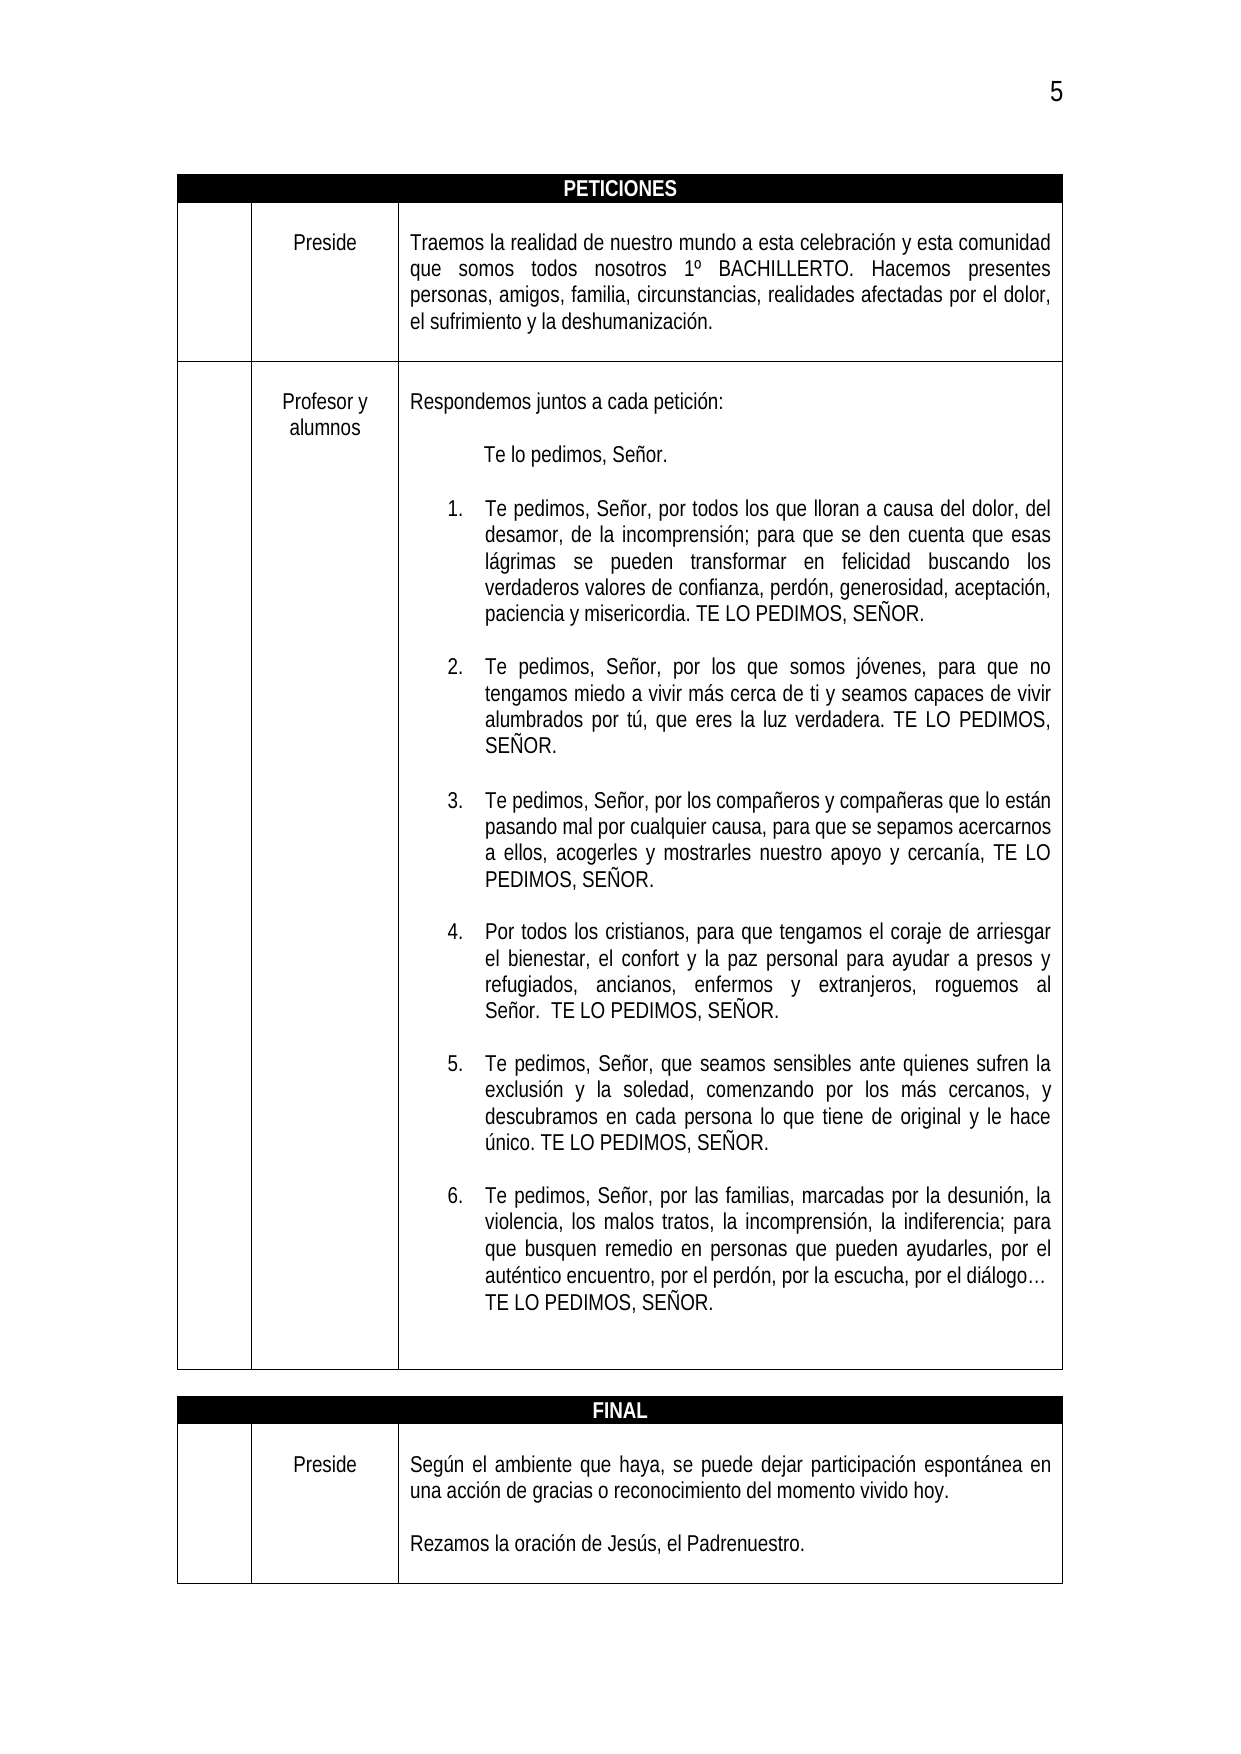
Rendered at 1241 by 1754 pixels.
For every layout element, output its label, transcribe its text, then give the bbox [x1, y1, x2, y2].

table_cell Preside [252, 1424, 398, 1582]
table_cell Respondemos juntos a cada petición: Te lo pedimos, Señor. Te pedimos, Señor, por todos los que lloran a causa del dolor, del desamor, de la incomprensión; para que se den cuenta que esas lágrimas se pueden transformar en felicidad buscando los verdaderos valores de confianza, perdón, generosidad, aceptación, paciencia y misericordia. TE LO PEDIMOS, SEÑOR. Te pedimos, Señor, por los que somos jóvenes, para que no tengamos miedo a vivir más cerca de ti y seamos capaces de vivir alumbrados por tú, que eres la luz verdadera. TE LO PEDIMOS, SEÑOR. Te pedimos, Señor, por los compañeros y compañeras que lo están pasando mal por cualquier causa, para que se sepamos acercarnos a ellos, acogerles y mostrarles nuestro apoyo y cercanía, TE LO PEDIMOS, SEÑOR. Por todos los cristianos, para que tengamos el coraje de arriesgar el bienestar, el confort y la paz personal para ayudar a presos y refugiados, ancianos, enfermos y extranjeros, roguemos al Señor. TE LO PEDIMOS, SEÑOR. Te pedimos, Señor, que seamos sensibles ante quienes sufren la exclusión y la soledad, comenzando por los más cercanos, y descubramos en cada persona lo que tiene de original y le hace único. TE LO PEDIMOS, SEÑOR. Te pedimos, Señor, por las familias, marcadas por la desunión, la violencia, los malos tratos, la incomprensión, la indiferencia; para que busquen remedio en personas que pueden ayudarles, por el auténtico encuentro, por el perdón, por la escucha, por el diálogo… TE LO PEDIMOS, SEÑOR. [399, 362, 1062, 1368]
table_cell Traemos la realidad de nuestro mundo a esta celebración y esta comunidad que somos todos nosotros 1º BACHILLERTO. Hacemos presentes personas, amigos, familia, circunstancias, realidades afectadas por el dolor, el sufrimiento y la deshumanización. [399, 203, 1062, 361]
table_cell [399, 1424, 1062, 1582]
table_cell [178, 203, 251, 361]
table_cell [178, 1424, 251, 1582]
table_cell [178, 362, 251, 1368]
table_cell Preside [252, 203, 398, 361]
table_header FINAL [178, 1397, 1062, 1423]
table_header PETICIONES [178, 175, 1062, 201]
table_cell Profesor y alumnos [252, 362, 398, 1368]
